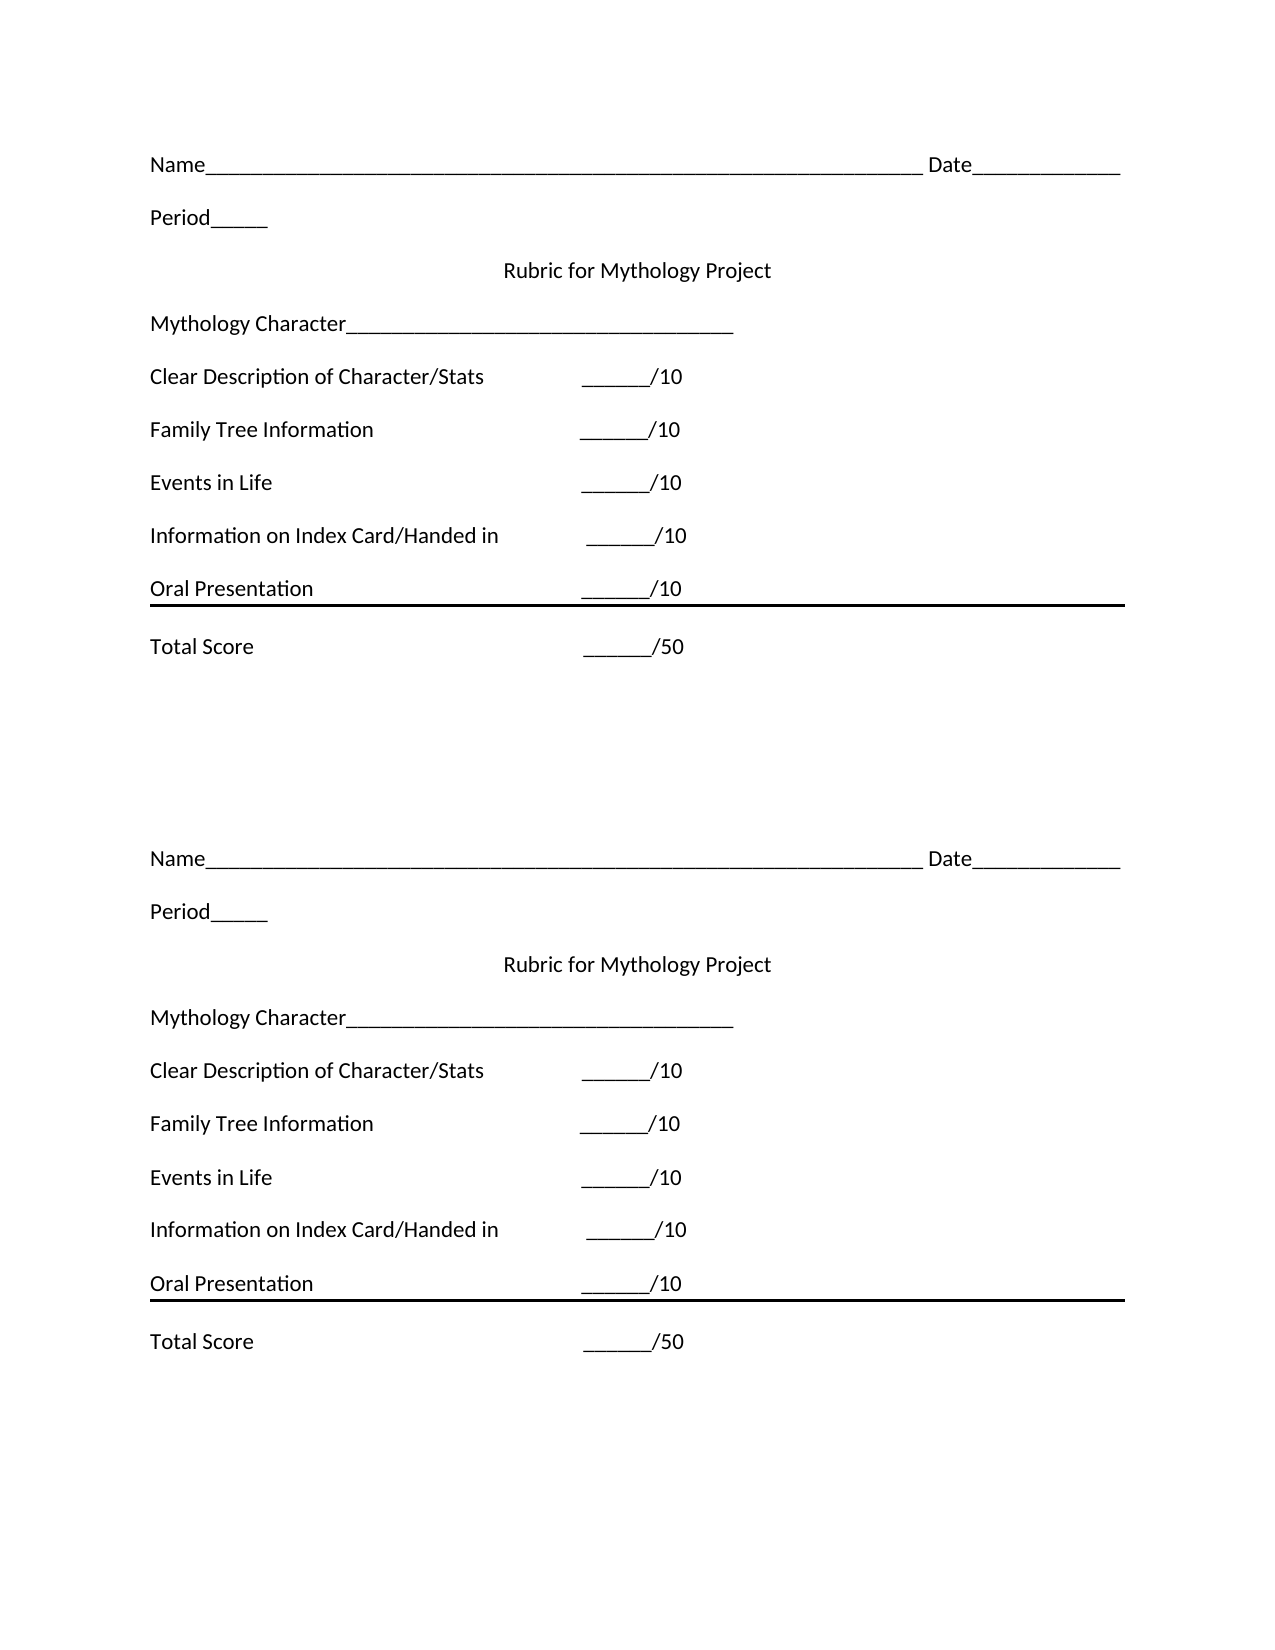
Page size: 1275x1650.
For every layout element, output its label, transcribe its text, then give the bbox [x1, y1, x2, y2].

text Events in Life ______/10 [150, 468, 1125, 496]
text Total Score ______/50 [150, 1327, 1125, 1355]
text Mythology Character__________________________________ [150, 309, 1125, 337]
text Period_____ [150, 203, 1125, 231]
text Information on Index Card/Handed in ______/10 [150, 1216, 1125, 1244]
text Rubric for Mythology Project [150, 256, 1125, 284]
text Period_____ [150, 897, 1125, 926]
text Name_______________________________________________________________ Date_____________ [150, 844, 1125, 872]
text Oral Presentation ______/10 [150, 1269, 1125, 1299]
text Rubric for Mythology Project [150, 951, 1125, 978]
text Clear Description of Character/Stats ______/10 [150, 1057, 1125, 1084]
text Oral Presentation ______/10 [150, 574, 1125, 604]
text Mythology Character__________________________________ [150, 1003, 1125, 1032]
text Events in Life ______/10 [150, 1163, 1125, 1191]
text Total Score ______/50 [150, 632, 1125, 660]
text Name_______________________________________________________________ Date_____________ [150, 150, 1125, 178]
text Family Tree Information ______/10 [150, 1109, 1125, 1138]
text Information on Index Card/Handed in ______/10 [150, 521, 1125, 549]
text Clear Description of Character/Stats ______/10 [150, 362, 1125, 390]
text Family Tree Information ______/10 [150, 415, 1125, 443]
